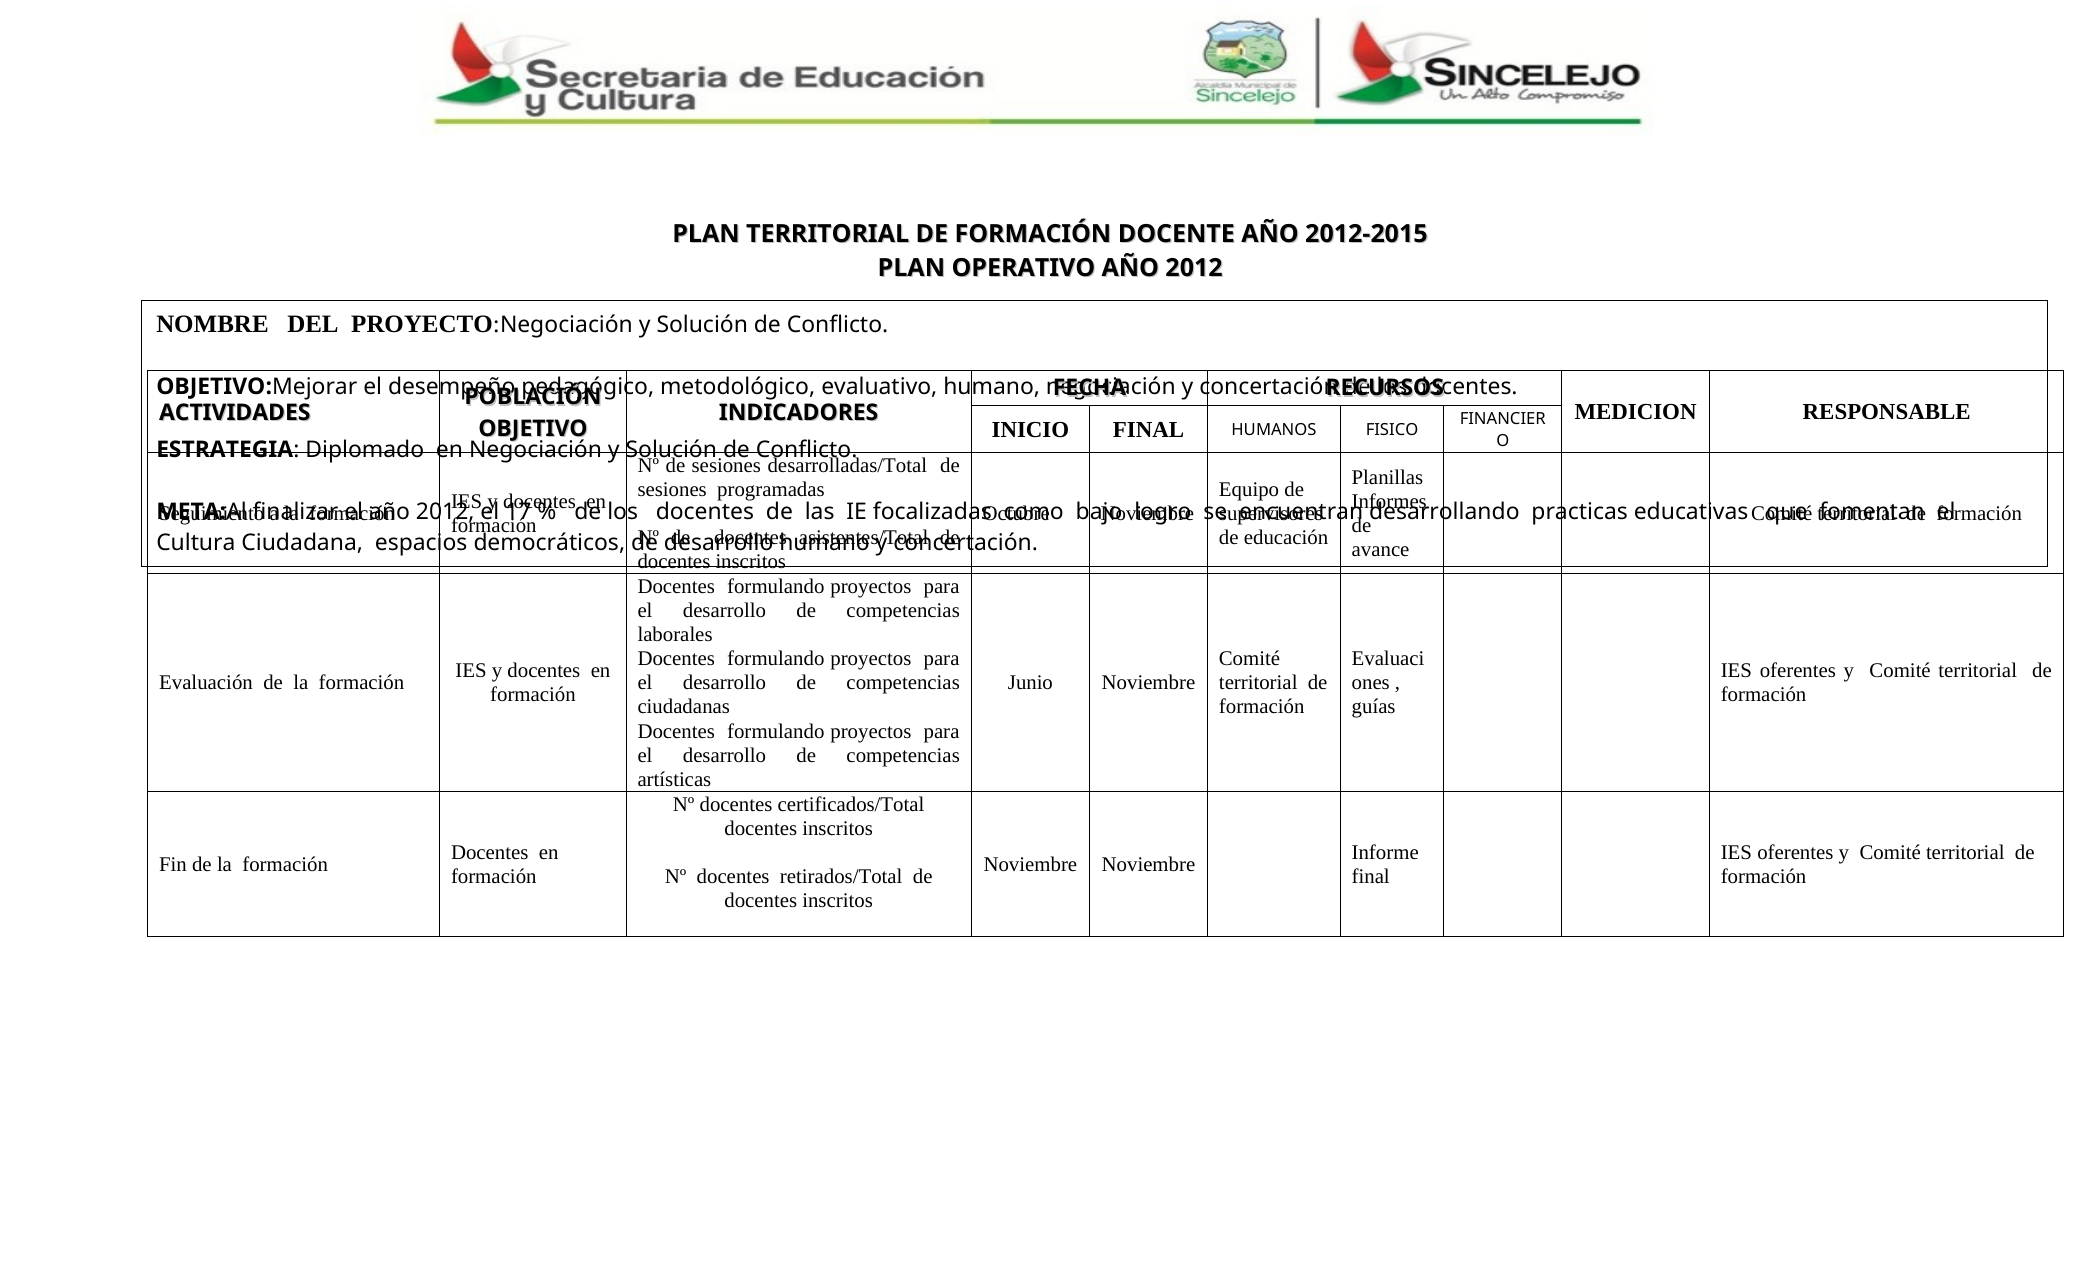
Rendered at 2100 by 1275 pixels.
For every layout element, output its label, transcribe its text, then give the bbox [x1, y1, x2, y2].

table_header INDICADORES [627, 371, 971, 452]
table_cell Comité territorial de formación [1710, 453, 2063, 573]
table_cell [1562, 792, 1709, 936]
table_cell Equipo de supervisores de educación [1208, 453, 1340, 573]
table_cell Evaluaciones , guías [1341, 574, 1443, 791]
table_header RECURSOS [1208, 371, 1561, 405]
table_header RESPONSABLE [1710, 371, 2063, 452]
table_cell Comité territorial de formación [1208, 574, 1340, 791]
table_cell [1562, 453, 1709, 573]
table_cell FISICO [1341, 406, 1443, 452]
table_cell Octubre [972, 453, 1089, 573]
table_cell Fin de la formación [148, 792, 439, 936]
table_cell [1444, 792, 1561, 936]
table_cell Nº de sesiones desarrolladas/Total de sesiones programadas Nº de docentes asistentes/Total de docentes inscritos [627, 453, 971, 573]
table_cell IES y docentes en formación [440, 574, 626, 791]
text PLAN TERRITORIAL DE FORMACIÓN DOCENTE AÑO 2012-2015 [148, 216, 1952, 250]
table_cell Junio [972, 574, 1089, 791]
table_cell IES oferentes y Comité territorial de formación [1710, 574, 2063, 791]
table_header FECHA [972, 371, 1207, 405]
table_cell [1562, 574, 1709, 791]
table_cell Docentes en formación [440, 792, 626, 936]
table_cell Docentes formulando proyectos para el desarrollo de competencias laborales Docentes formulando proyectos para el desarrollo de competencias ciudadanas Docentes formulando proyectos para el desarrollo de competencias artísticas [627, 574, 971, 791]
table_cell INICIO [972, 406, 1089, 452]
table_cell Evaluación de la formación [148, 574, 439, 791]
table_cell HUMANOS [1208, 406, 1340, 452]
table_header POBLACIÓN OBJETIVO [440, 371, 626, 452]
text PLAN OPERATIVO AÑO 2012 [148, 250, 1952, 284]
table_cell Noviembre [972, 792, 1089, 936]
table_cell Nº docentes certificados/Total docentes inscritos Nº docentes retirados/Total de docentes inscritos [627, 792, 971, 936]
table_cell IES oferentes y Comité territorial de formación [1710, 792, 2063, 936]
picture [419, 6, 1659, 136]
table_cell IES y docentes en formación [440, 453, 626, 573]
table_cell FINANCIERO [1444, 406, 1561, 452]
table_cell Noviembre [1090, 574, 1207, 791]
table_cell FINAL [1090, 406, 1207, 452]
table_cell [1444, 574, 1561, 791]
table_header ACTIVIDADES [148, 371, 439, 452]
table_cell [1444, 453, 1561, 573]
table_cell Noviembre [1090, 453, 1207, 573]
table_cell Informe final [1341, 792, 1443, 936]
table_cell Planillas Informes de avance [1341, 453, 1443, 573]
table_cell Seguimiento a la formación [148, 453, 439, 573]
table_cell [1208, 792, 1340, 936]
table_header MEDICION [1562, 371, 1709, 452]
table_cell Noviembre [1090, 792, 1207, 936]
